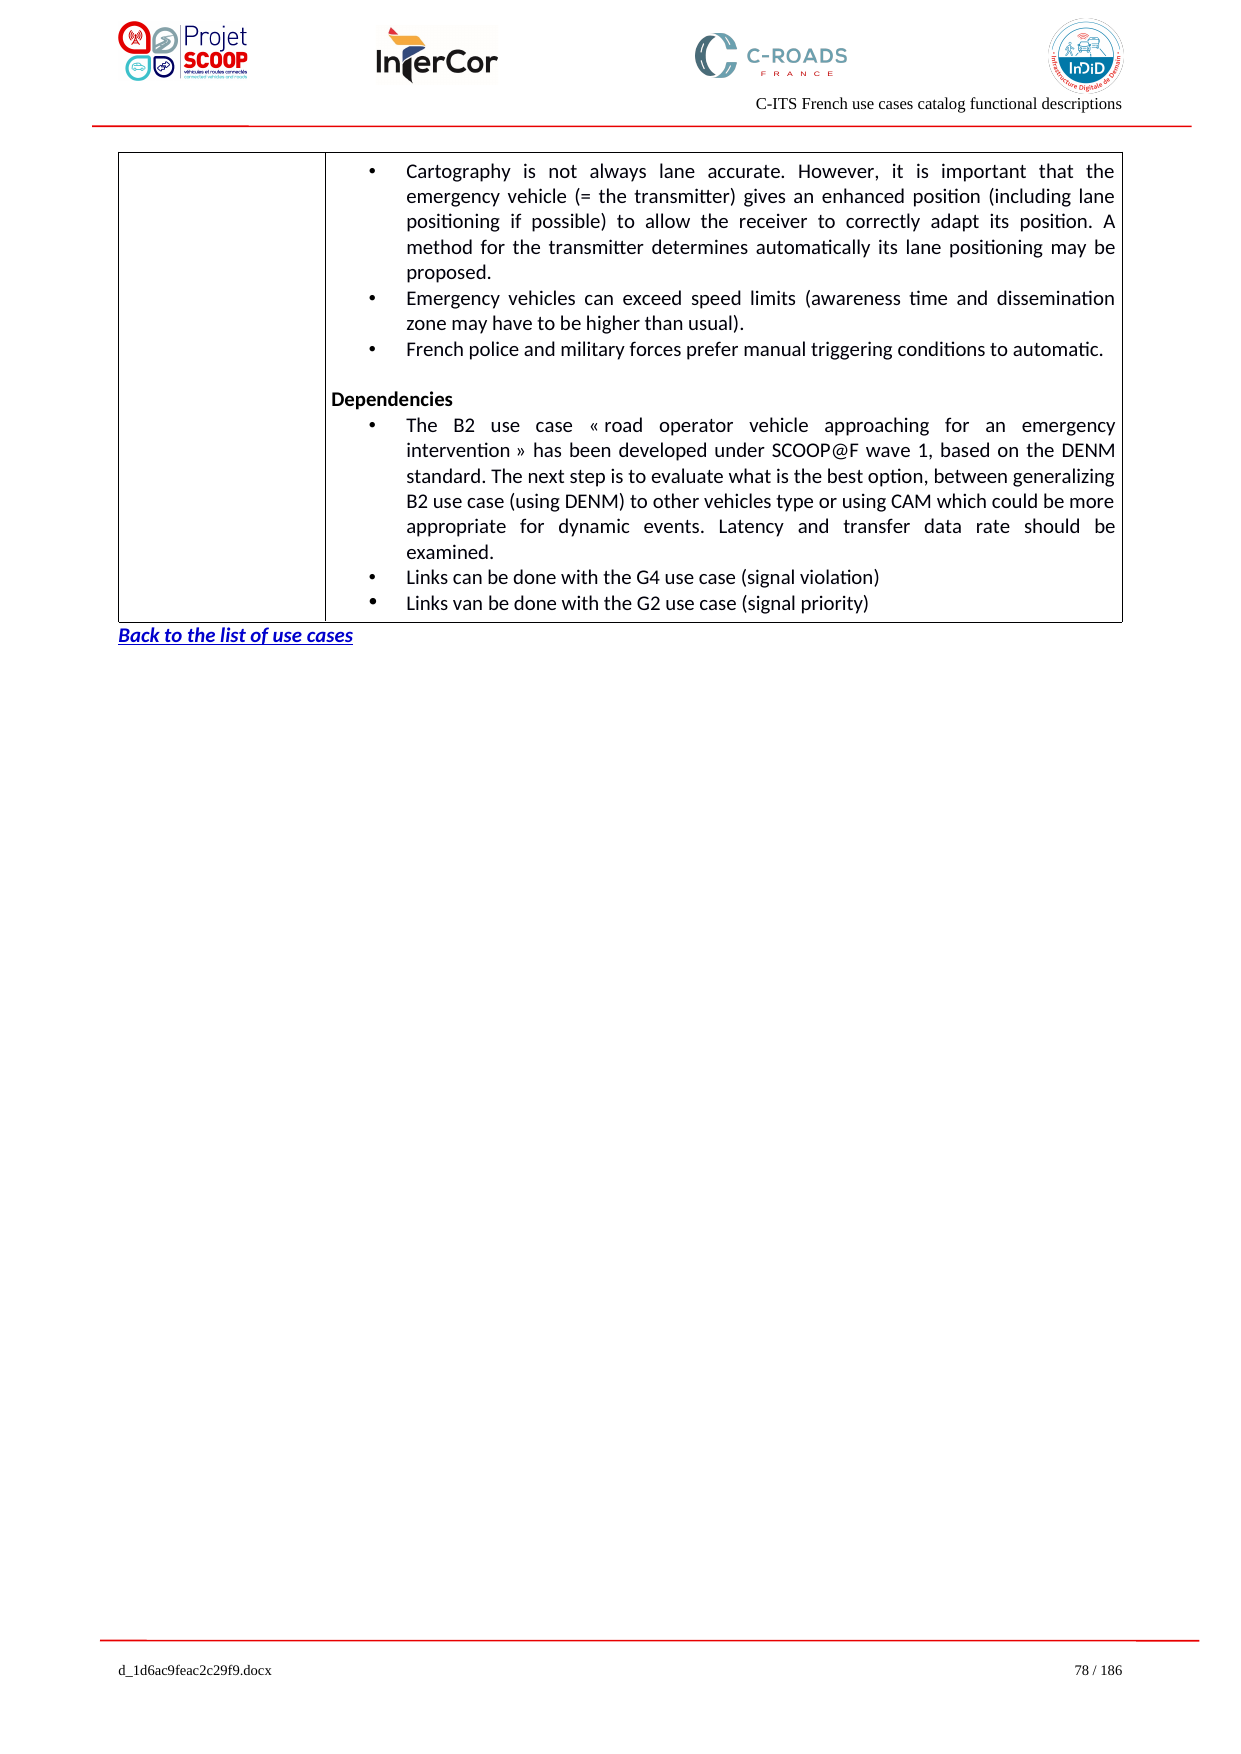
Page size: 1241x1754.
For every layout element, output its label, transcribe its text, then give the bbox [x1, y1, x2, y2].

picture [695, 33, 847, 78]
picture [375, 25, 499, 85]
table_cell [119, 153, 325, 621]
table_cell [326, 153, 1122, 621]
picture [118, 21, 248, 81]
text Back to the list of use cases [118, 623, 1122, 647]
picture [1044, 14, 1128, 98]
